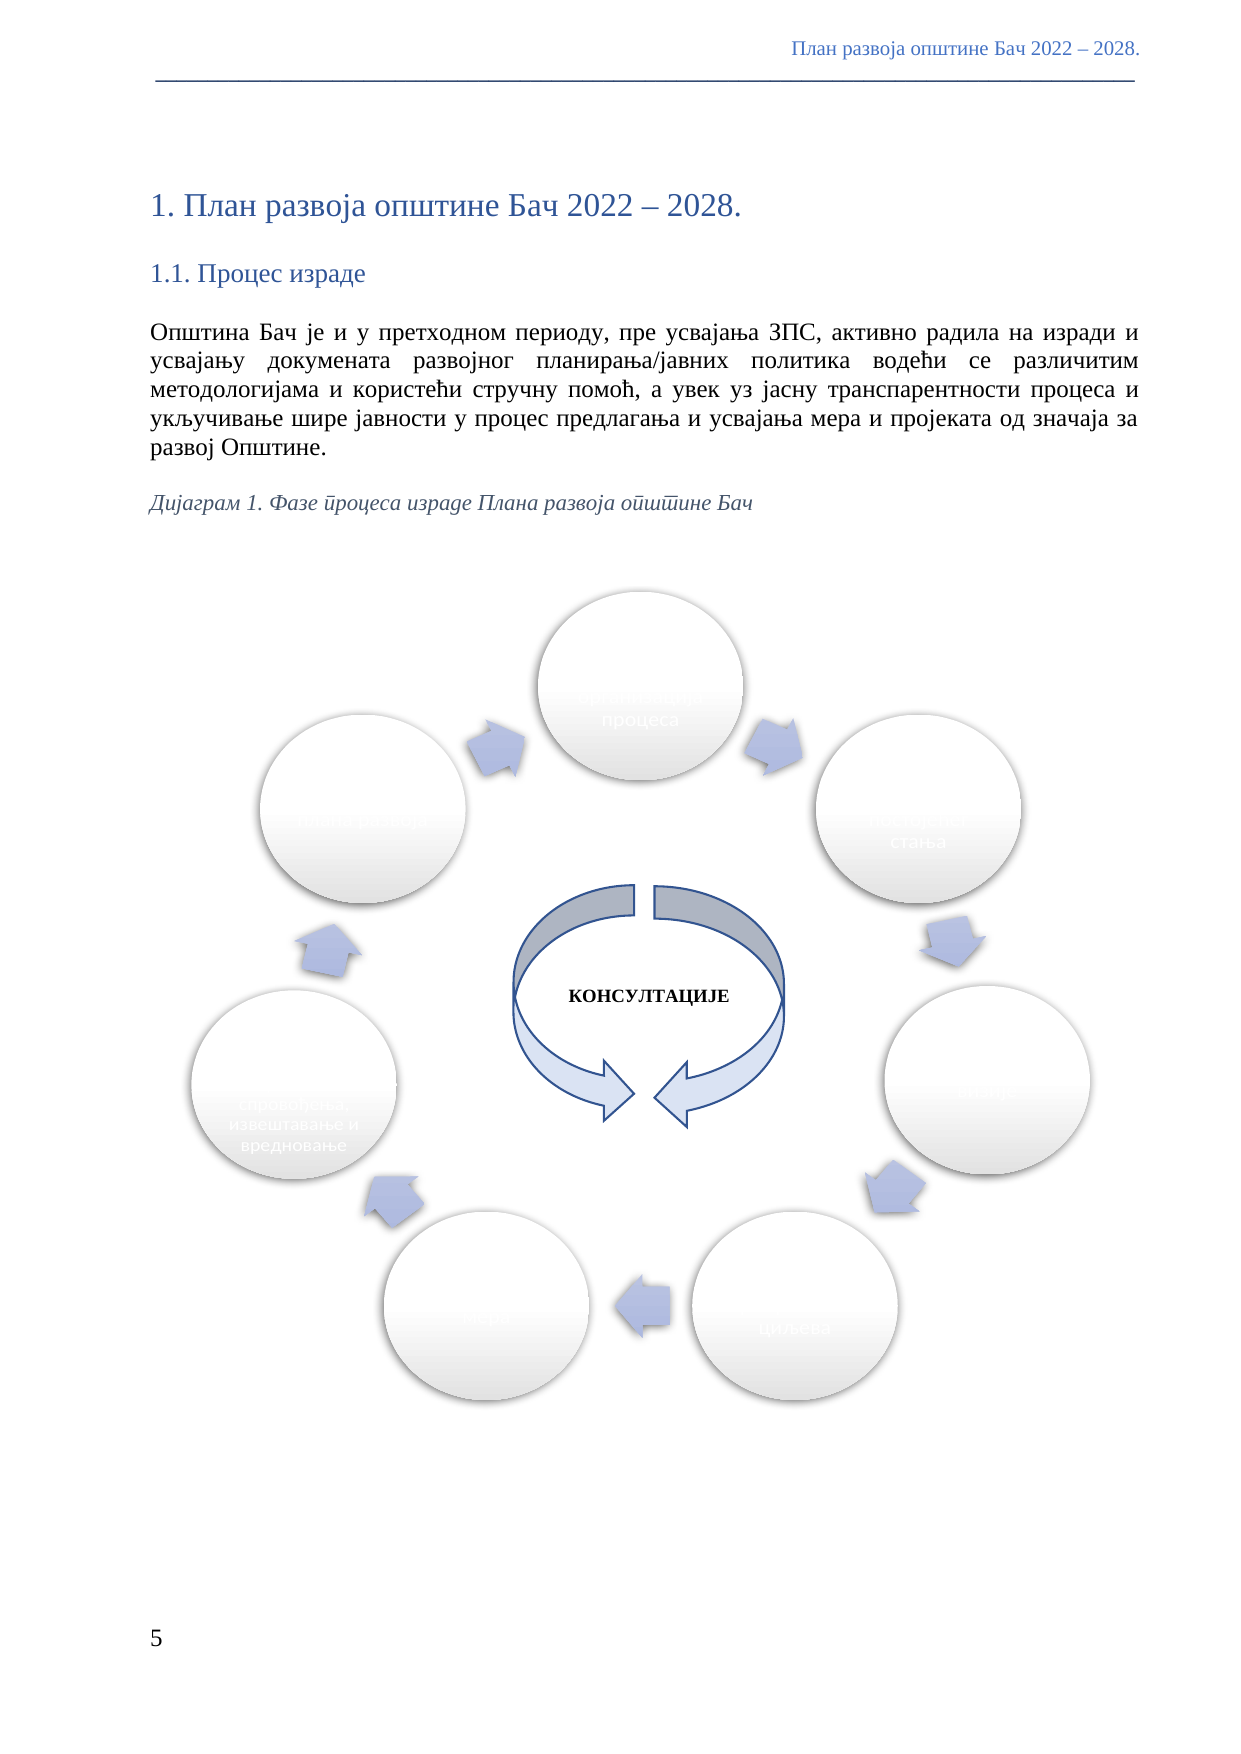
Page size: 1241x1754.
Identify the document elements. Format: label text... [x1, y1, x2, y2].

text Дијаграм 1. Фазе процеса израде Плана развоја општине Бач [150, 489, 1140, 516]
text Oпштина Бач је и у претходном периоду, пре усвајања ЗПС, активно радила на изради и усвајању докумената развојног планирања/јавних политика водећи се различитим методологијама и користећи стручну помоћ, а увек уз јасну транспарентности процеса и укључивање шире јавности у процес предлагања и усвајања мера и пројеката од значаја за развој Општине. [150, 317, 1140, 460]
subtitle 1.1. Процес израде [150, 257, 1140, 288]
subtitle 1. План развоја општине Бач 2022 – 2028. [150, 186, 1140, 224]
